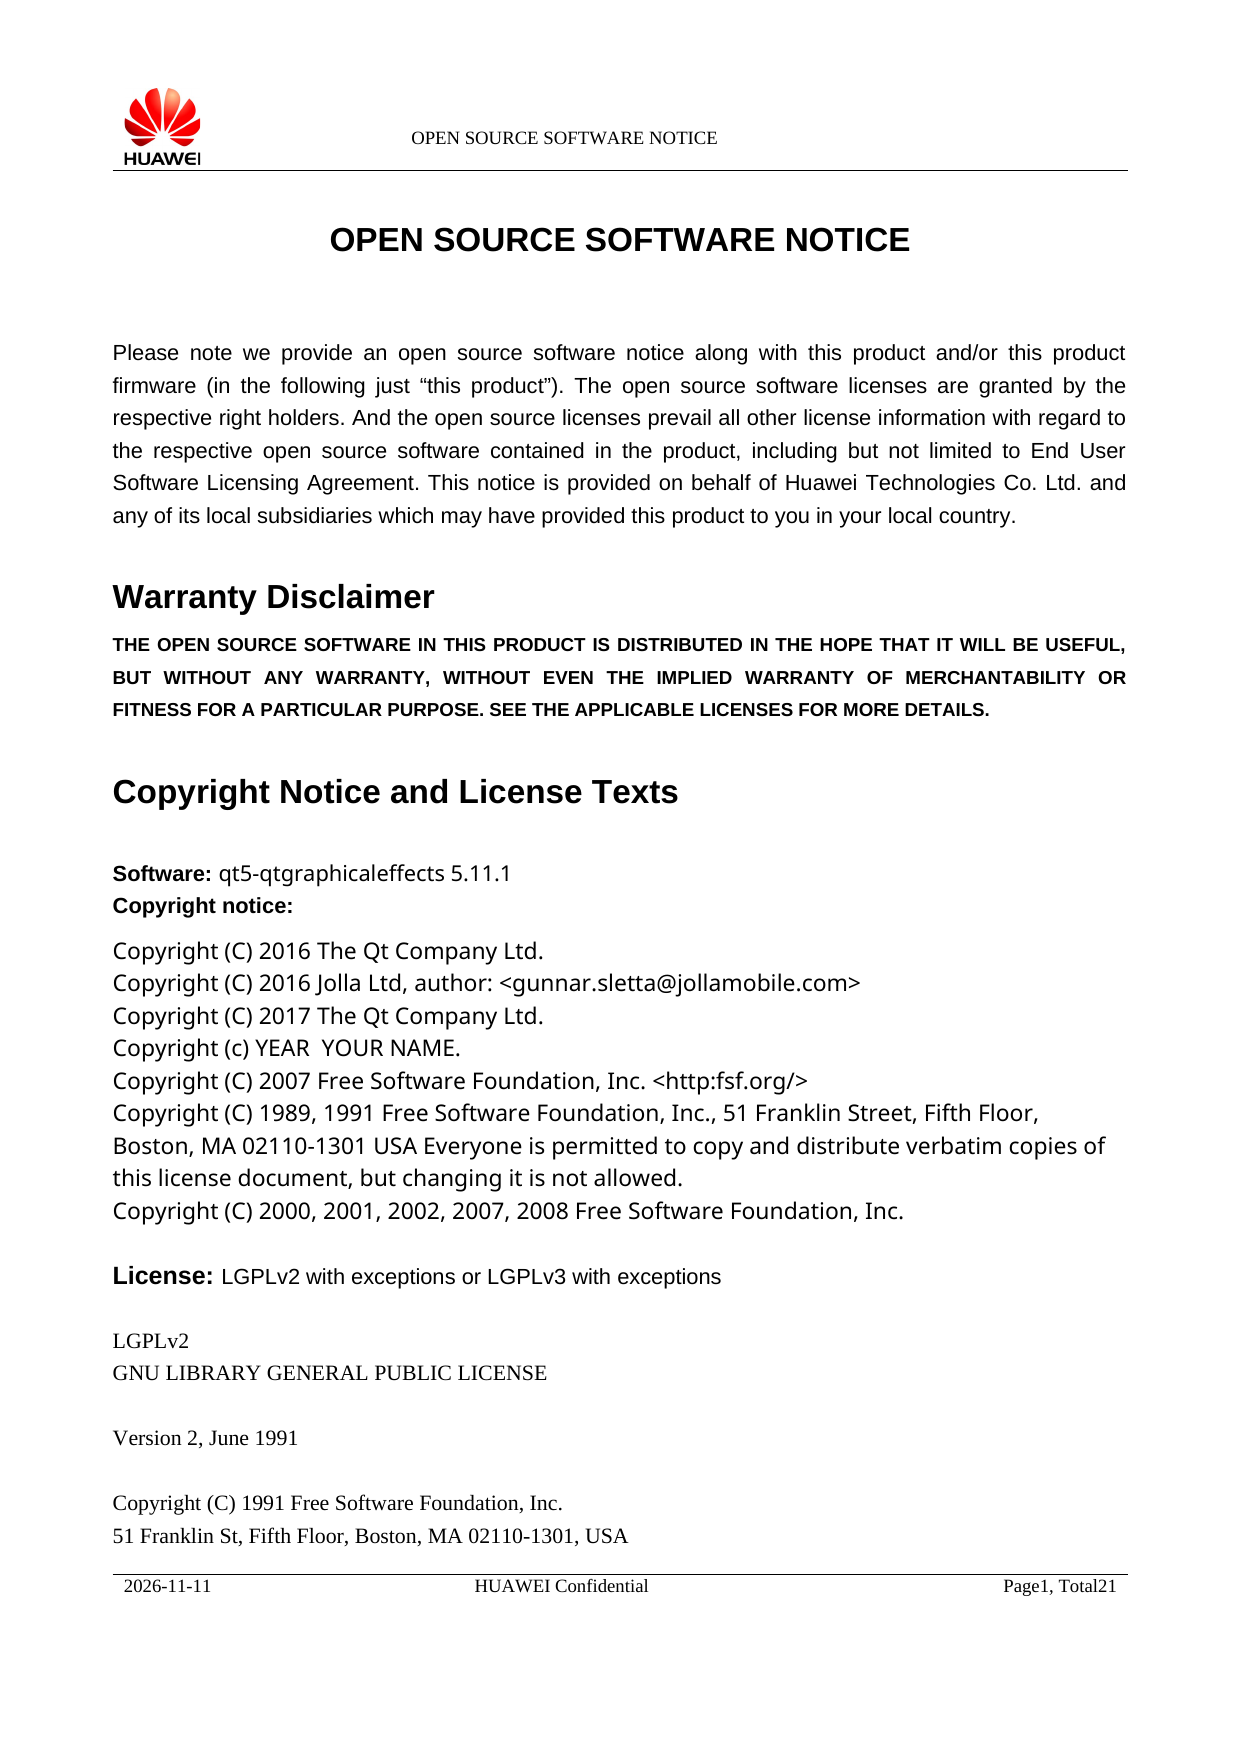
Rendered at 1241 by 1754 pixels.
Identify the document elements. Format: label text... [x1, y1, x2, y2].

text License: LGPLv2 with exceptions or LGPLv3 with exceptions [112, 1259, 1128, 1291]
text Copyright (C) 2016 The Qt Company Ltd. Copyright (C) 2016 Jolla Ltd, author: <gunnar.sletta@jollamobile.com> Copyright (C) 2017 The Qt Company Ltd. Copyright (c) YEAR YOUR NAME. Copyright (C) 2007 Free Software Foundation, Inc. <http:fsf.org/> Copyright (C) 1989, 1991 Free Software Foundation, Inc., 51 Franklin Street, Fifth Floor, Boston, MA 02110-1301 USA Everyone is permitted to copy and distribute verbatim copies of this license document, but changing it is not allowed. Copyright (C) 2000, 2001, 2002, 2007, 2008 Free Software Foundation, Inc. [112, 934, 1128, 1259]
title Software: qt5-qtgraphicaleffects 5.11.1 [112, 856, 1128, 889]
text Please note we provide an open source software notice along with this product and/or this product firmware (in the following just “this product”). The open source software licenses are granted by the respective right holders. And the open source licenses prevail all other license information with regard to the respective open source software contained in the product, including but not limited to End User Software Licensing Agreement. This notice is provided on behalf of Huawei Technologies Co. Ltd. and any of its local subsidiaries which may have provided this product to you in your local country. [112, 336, 1128, 531]
picture [124, 88, 201, 165]
text The open source software in this product is distributed in the hope that it will be useful, but WITHOUT ANY WARRANTY, without even the implied warranty of MERCHANTABILITY or FITNESS FOR A PARTICULAR PURPOSE. See the applicable licenses for more details. [112, 629, 1128, 726]
text OPEN SOURCE SOFTWARE NOTICE [112, 206, 1128, 271]
text LGPLv2 GNU LIBRARY GENERAL PUBLIC LICENSE [112, 1291, 1128, 1389]
text Warranty Disclaimer [112, 564, 1128, 629]
text Copyright notice: [112, 889, 1128, 921]
text 51 Franklin St, Fifth Floor, Boston, MA 02110-1301, USA [112, 1519, 1128, 1551]
text Version 2, June 1991 [112, 1421, 1128, 1454]
text Copyright (C) 1991 Free Software Foundation, Inc. [112, 1486, 1128, 1519]
text Copyright Notice and License Texts [112, 759, 1128, 824]
